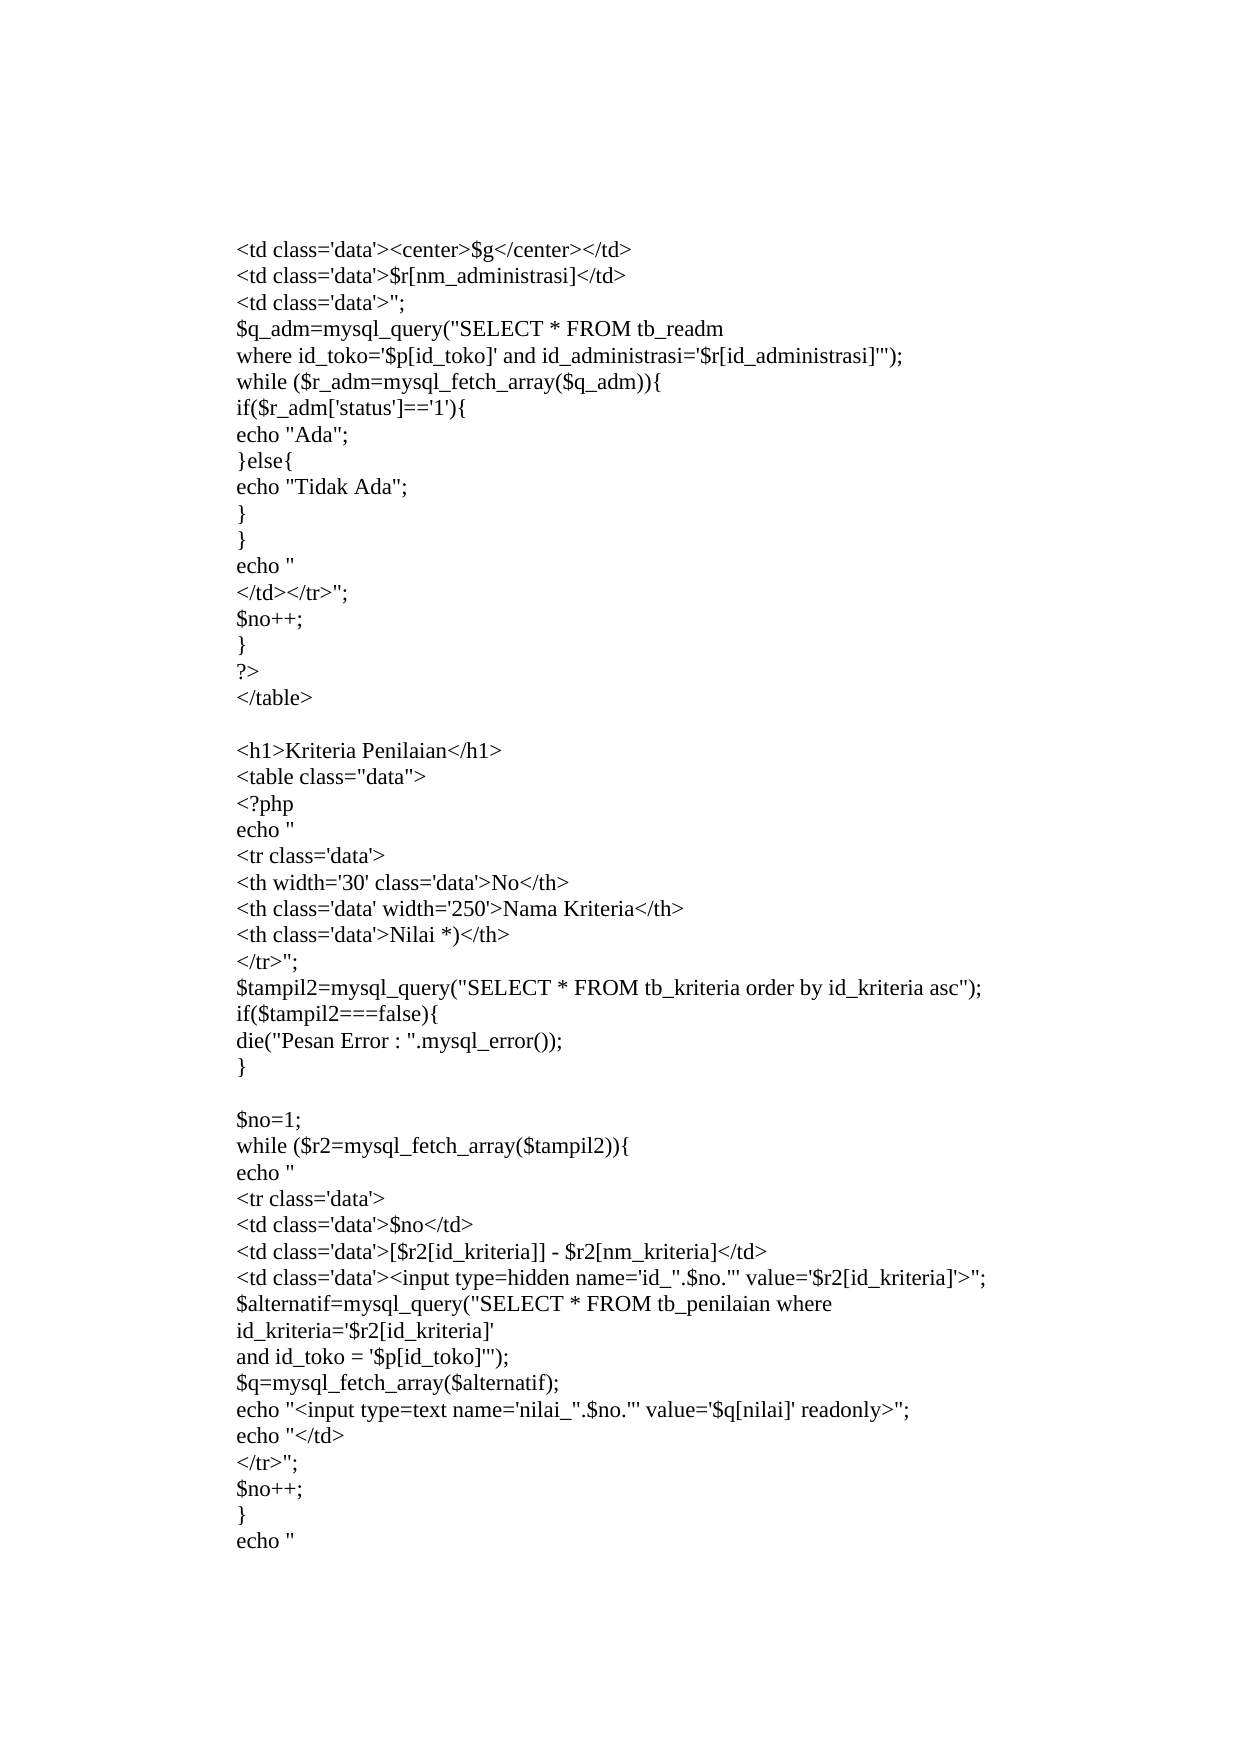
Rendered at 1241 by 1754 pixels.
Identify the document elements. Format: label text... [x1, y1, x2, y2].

list } [236, 526, 1063, 552]
list $no++; [236, 605, 1063, 632]
list ?> [236, 658, 1063, 684]
list <th class='data'>Nilai *)</th> [236, 921, 1063, 948]
list while ($r2=mysql_fetch_array($tampil2)){ [236, 1132, 1063, 1159]
list $q_adm=mysql_query("SELECT * FROM tb_readm [236, 315, 1063, 342]
list } [236, 632, 1063, 658]
list <th width='30' class='data'>No</th> [236, 869, 1063, 895]
list echo " [236, 552, 1063, 579]
list if($r_adm['status']=='1'){ [236, 394, 1063, 421]
list echo " [236, 816, 1063, 842]
list <td class='data'>$r[nm_administrasi]</td> [236, 263, 1063, 289]
list <td class='data'>$no</td> [236, 1211, 1063, 1238]
list echo "Ada"; [236, 421, 1063, 447]
list echo "<input type=text name='nilai_".$no."' value='$q[nilai]' readonly>"; [236, 1396, 1063, 1422]
list echo "Tidak Ada"; [236, 473, 1063, 500]
list } [236, 1053, 1063, 1079]
list and id_toko = '$p[id_toko]'"); [236, 1343, 1063, 1369]
list </tr>"; [236, 1448, 1063, 1475]
list where id_toko='$p[id_toko]' and id_administrasi='$r[id_administrasi]'"); [236, 342, 1063, 368]
list <td class='data'><input type=hidden name='id_".$no."' value='$r2[id_kriteria]'>"; [236, 1264, 1063, 1290]
list }else{ [236, 447, 1063, 473]
list <td class='data'>"; [236, 289, 1063, 315]
list </tr>"; [236, 948, 1063, 974]
list $q=mysql_fetch_array($alternatif); [236, 1369, 1063, 1396]
list $no++; [236, 1475, 1063, 1501]
list echo " [236, 1159, 1063, 1185]
list <h1>Kriteria Penilaian</h1> [236, 737, 1063, 763]
list <th class='data' width='250'>Nama Kriteria</th> [236, 895, 1063, 921]
list die("Pesan Error : ".mysql_error()); [236, 1027, 1063, 1053]
list echo " [236, 1528, 1063, 1554]
list } [236, 500, 1063, 526]
list $tampil2=mysql_query("SELECT * FROM tb_kriteria order by id_kriteria asc"); [236, 974, 1063, 1001]
list <?php [236, 790, 1063, 816]
list $alternatif=mysql_query("SELECT * FROM tb_penilaian where id_kriteria='$r2[id_kriteria]' [236, 1290, 1063, 1343]
list echo "</td> [236, 1422, 1063, 1448]
list $no=1; [236, 1106, 1063, 1132]
list while ($r_adm=mysql_fetch_array($q_adm)){ [236, 368, 1063, 394]
list <table class="data"> [236, 763, 1063, 790]
list <td class='data'>[$r2[id_kriteria]] - $r2[nm_kriteria]</td> [236, 1238, 1063, 1264]
list </table> [236, 684, 1063, 711]
list <tr class='data'> [236, 842, 1063, 869]
list <td class='data'><center>$g</center></td> [236, 236, 1063, 263]
list <tr class='data'> [236, 1185, 1063, 1211]
list </td></tr>"; [236, 579, 1063, 605]
list } [236, 1501, 1063, 1528]
list if($tampil2===false){ [236, 1001, 1063, 1027]
